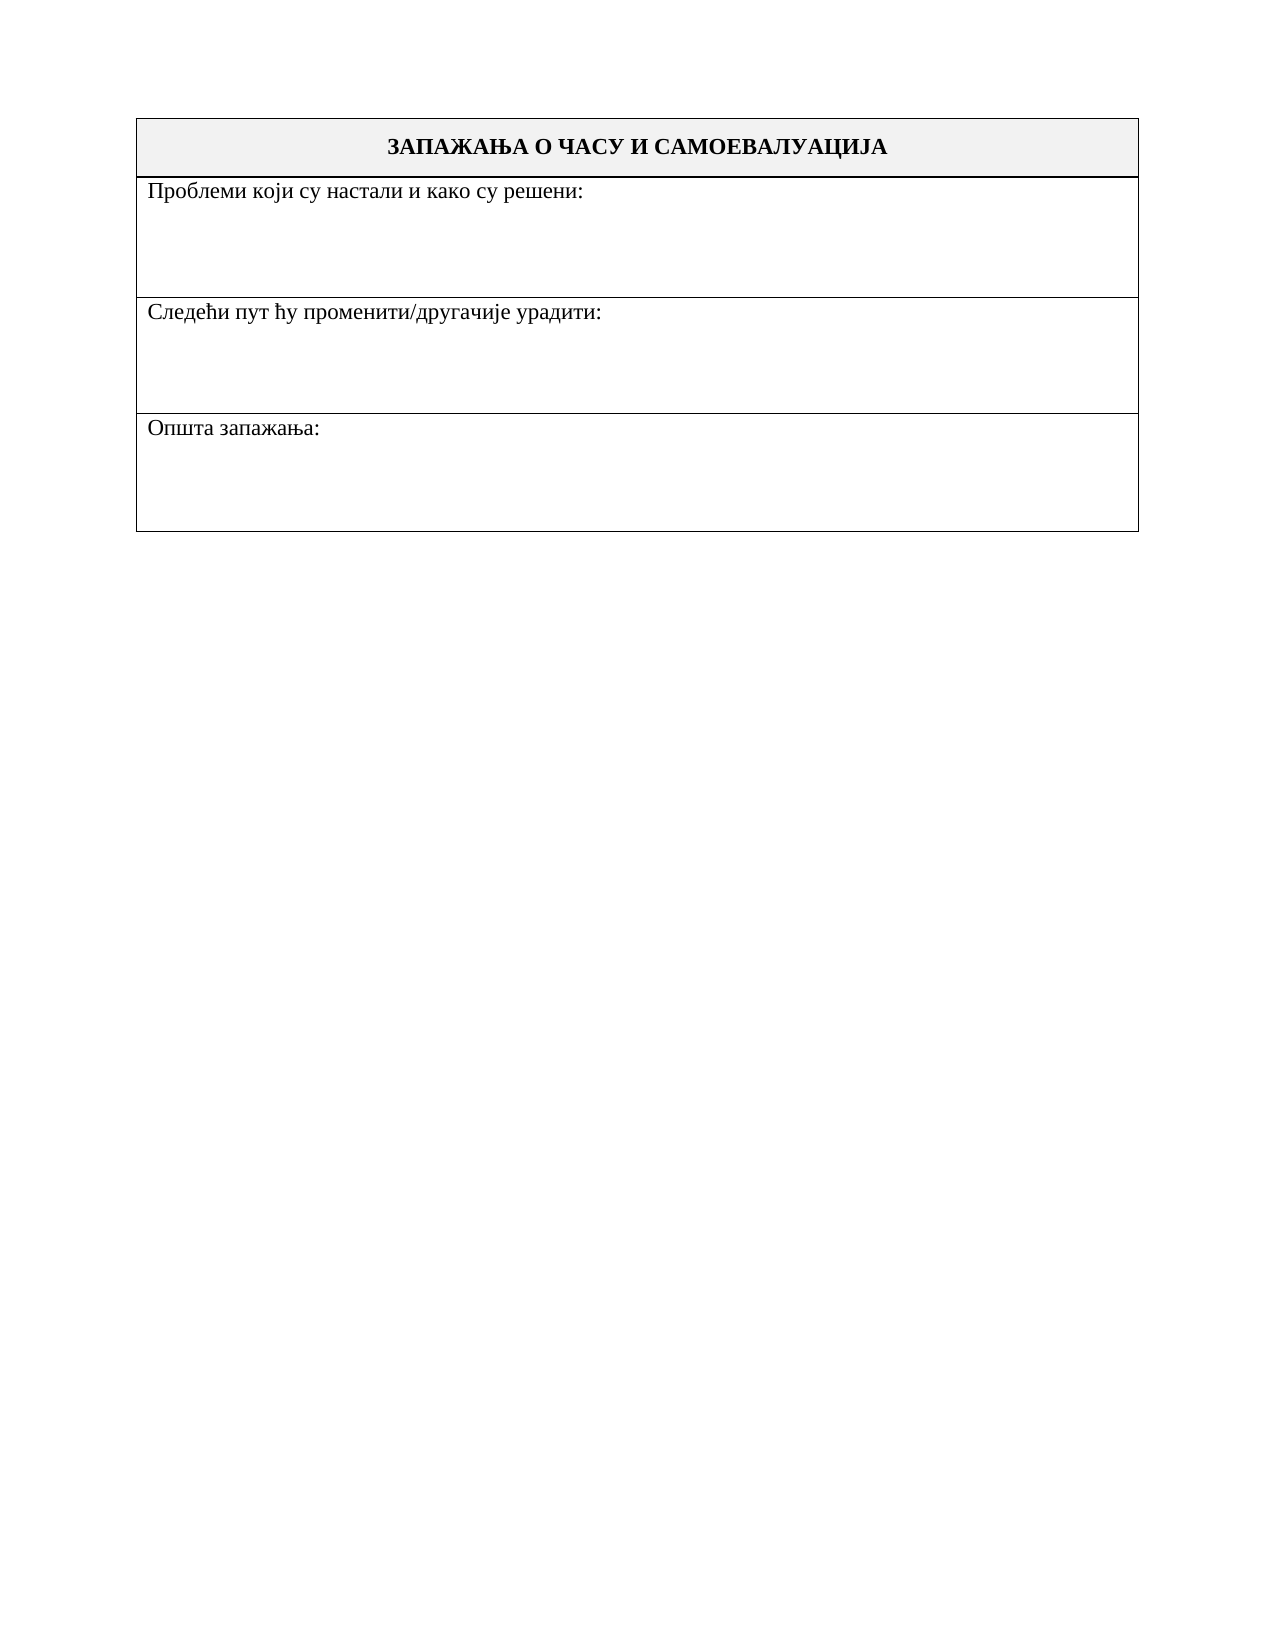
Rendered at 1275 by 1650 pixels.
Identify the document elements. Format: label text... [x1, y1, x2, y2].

table_cell Следећи пут ћу променити/другачије урадити: [137, 298, 1138, 413]
table_cell Општа запажања: [137, 414, 1138, 531]
table_cell ЗАПАЖАЊА О ЧАСУ И САМОЕВАЛУАЦИЈА [137, 119, 1138, 176]
table_cell Проблеми који су настали и како су решени: [137, 178, 1138, 297]
